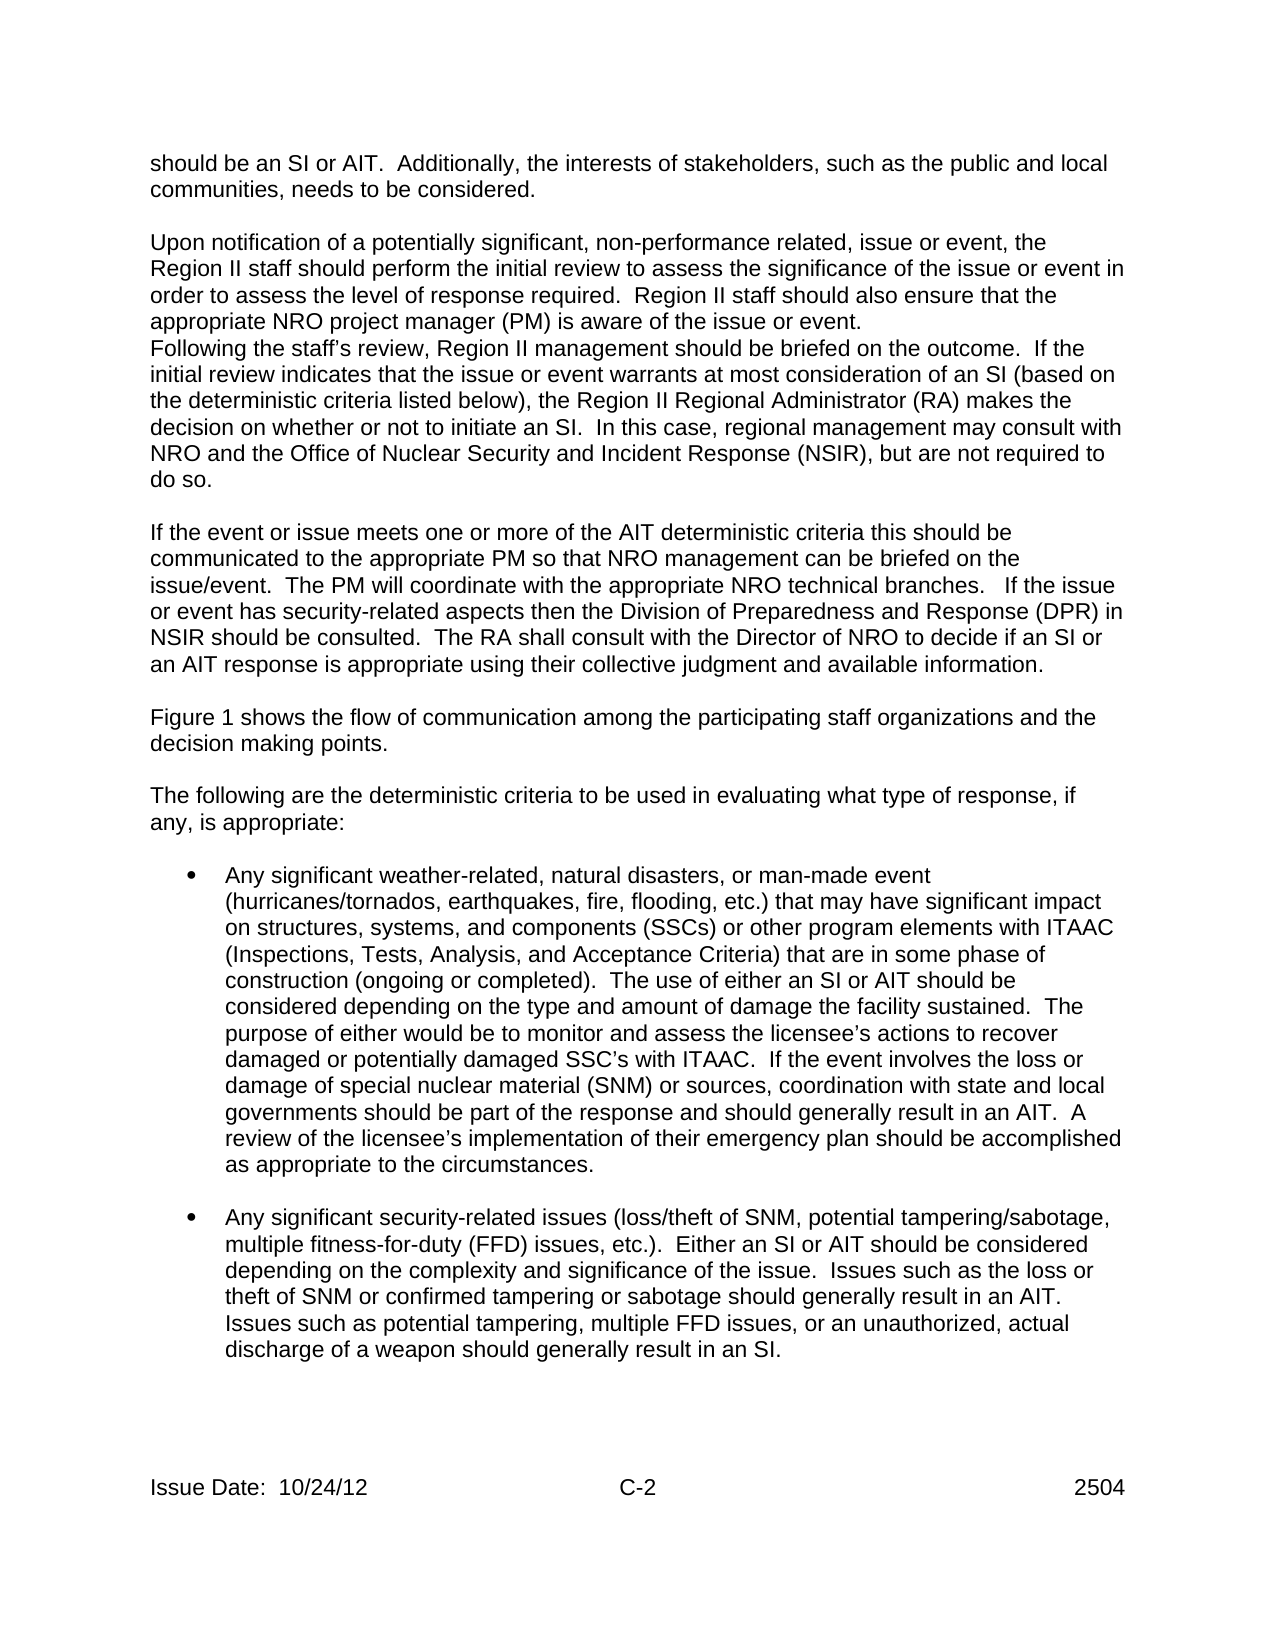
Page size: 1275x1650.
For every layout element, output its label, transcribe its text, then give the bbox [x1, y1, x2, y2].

text Figure 1 shows the flow of communication among the participating staff organizations and the decision making points. [150, 703, 1125, 756]
text Upon notification of a potentially significant, non-performance related, issue or event, the Region II staff should perform the initial review to assess the significance of the issue or event in order to assess the level of response required. Region II staff should also ensure that the appropriate NRO project manager (PM) is aware of the issue or event. [150, 229, 1125, 334]
text The following are the deterministic criteria to be used in evaluating what type of response, if any, is appropriate: [150, 782, 1125, 835]
text If the event or issue meets one or more of the AIT deterministic criteria this should be communicated to the appropriate PM so that NRO management can be briefed on the issue/event. The PM will coordinate with the appropriate NRO technical branches. If the issue or event has security-related aspects then the Division of Preparedness and Response (DPR) in NSIR should be consulted. The RA shall consult with the Director of NRO to decide if an SI or an AIT response is appropriate using their collective judgment and available information. [150, 519, 1125, 677]
text Following the staff’s review, Region II management should be briefed on the outcome. If the initial review indicates that the issue or event warrants at most consideration of an SI (based on the deterministic criteria listed below), the Region II Regional Administrator (RA) makes the decision on whether or not to initiate an SI. In this case, regional management may consult with NRO and the Office of Nuclear Security and Incident Response (NSIR), but are not required to do so. [150, 334, 1125, 493]
list Any significant weather-related, natural disasters, or man-made event (hurricanes/tornados, earthquakes, fire, flooding, etc.) that may have significant impact on structures, systems, and components (SSCs) or other program elements with ITAAC (Inspections, Tests, Analysis, and Acceptance Criteria) that are in some phase of construction (ongoing or completed). The use of either an SI or AIT should be considered depending on the type and amount of damage the facility sustained. The purpose of either would be to monitor and assess the licensee’s actions to recover damaged or potentially damaged SSC’s with ITAAC. If the event involves the loss or damage of special nuclear material (SNM) or sources, coordination with state and local governments should be part of the response and should generally result in an AIT. A review of the licensee’s implementation of their emergency plan should be accomplished as appropriate to the circumstances. [187, 862, 1125, 1178]
list Any significant security-related issues (loss/theft of SNM, potential tampering/sabotage, multiple fitness-for-duty (FFD) issues, etc.). Either an SI or AIT should be considered depending on the complexity and significance of the issue. Issues such as the loss or theft of SNM or confirmed tampering or sabotage should generally result in an AIT. Issues such as potential tampering, multiple FFD issues, or an unauthorized, actual discharge of a weapon should generally result in an SI. [187, 1204, 1125, 1362]
text should be an SI or AIT. Additionally, the interests of stakeholders, such as the public and local communities, needs to be considered. [150, 150, 1125, 203]
